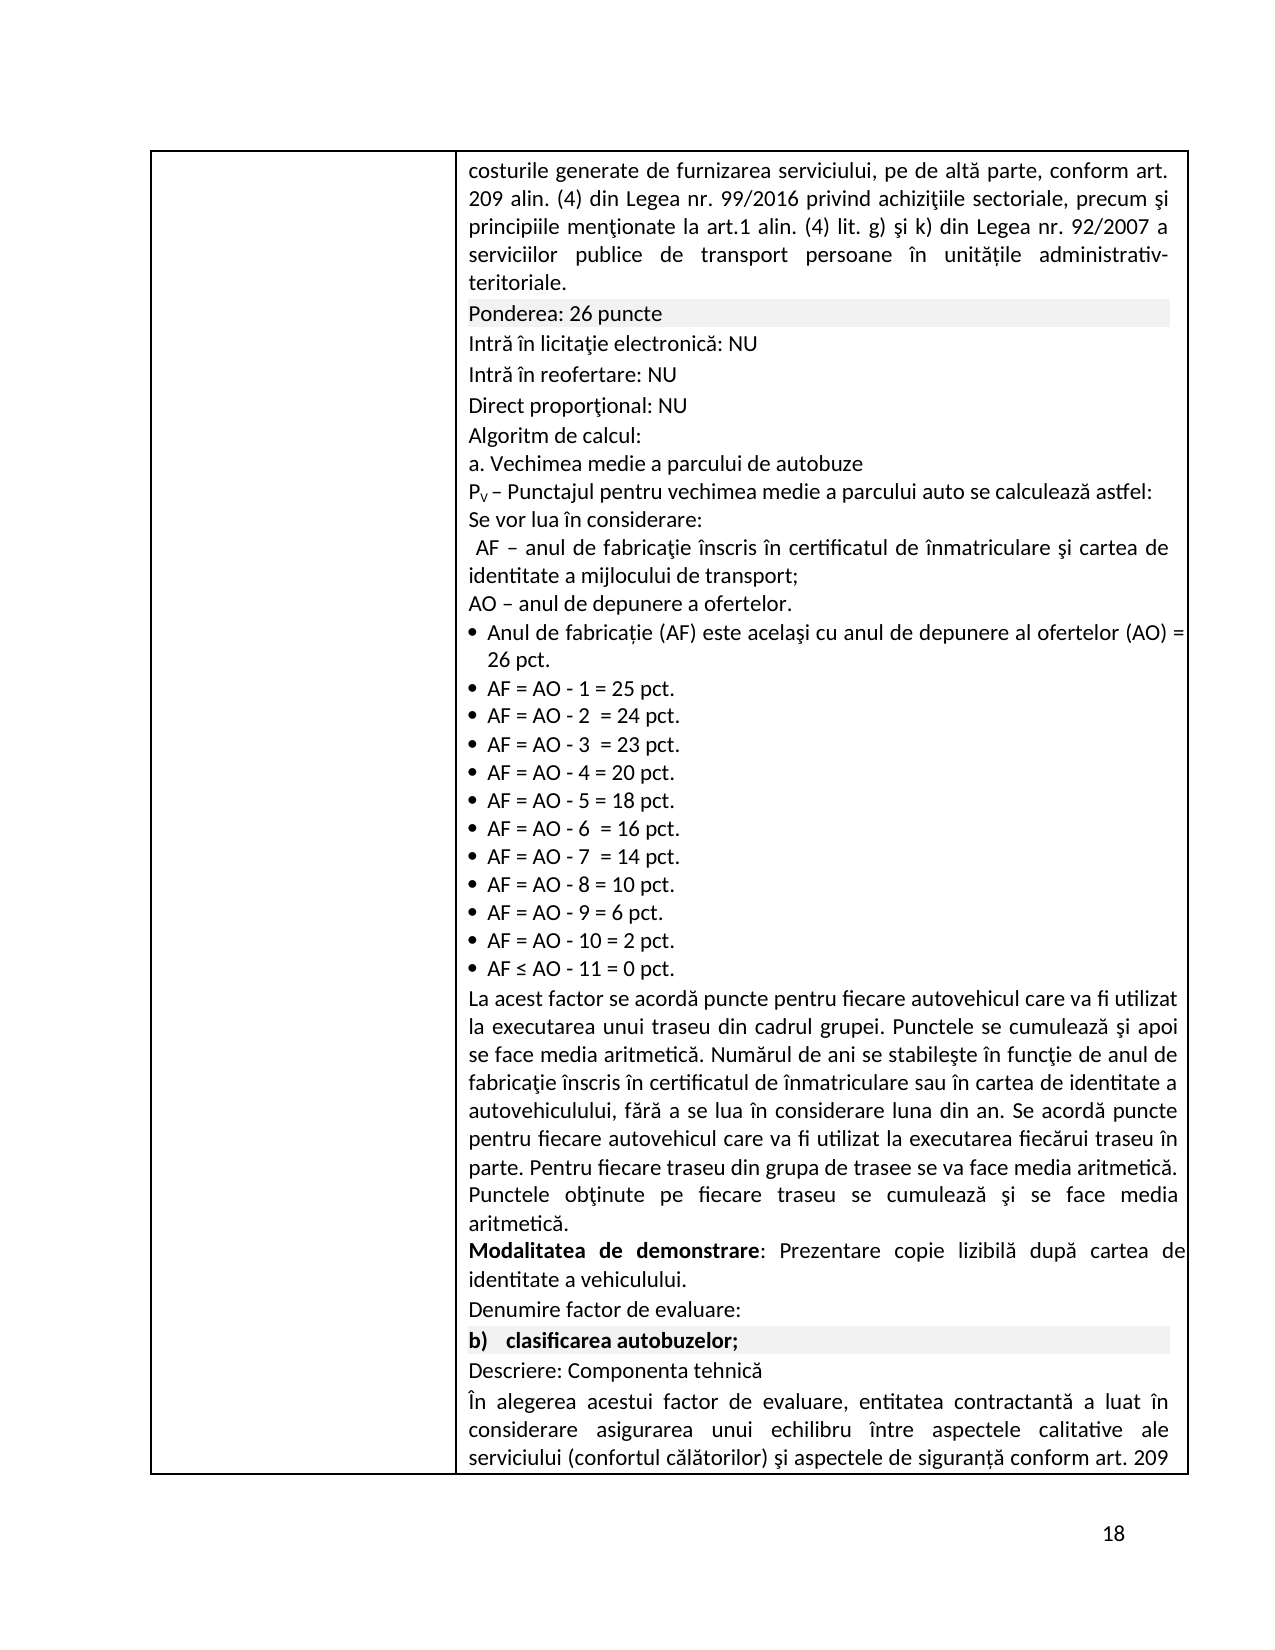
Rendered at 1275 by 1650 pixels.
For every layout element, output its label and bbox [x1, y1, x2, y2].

table_cell [152, 152, 455, 1473]
table_cell [457, 152, 1187, 1473]
